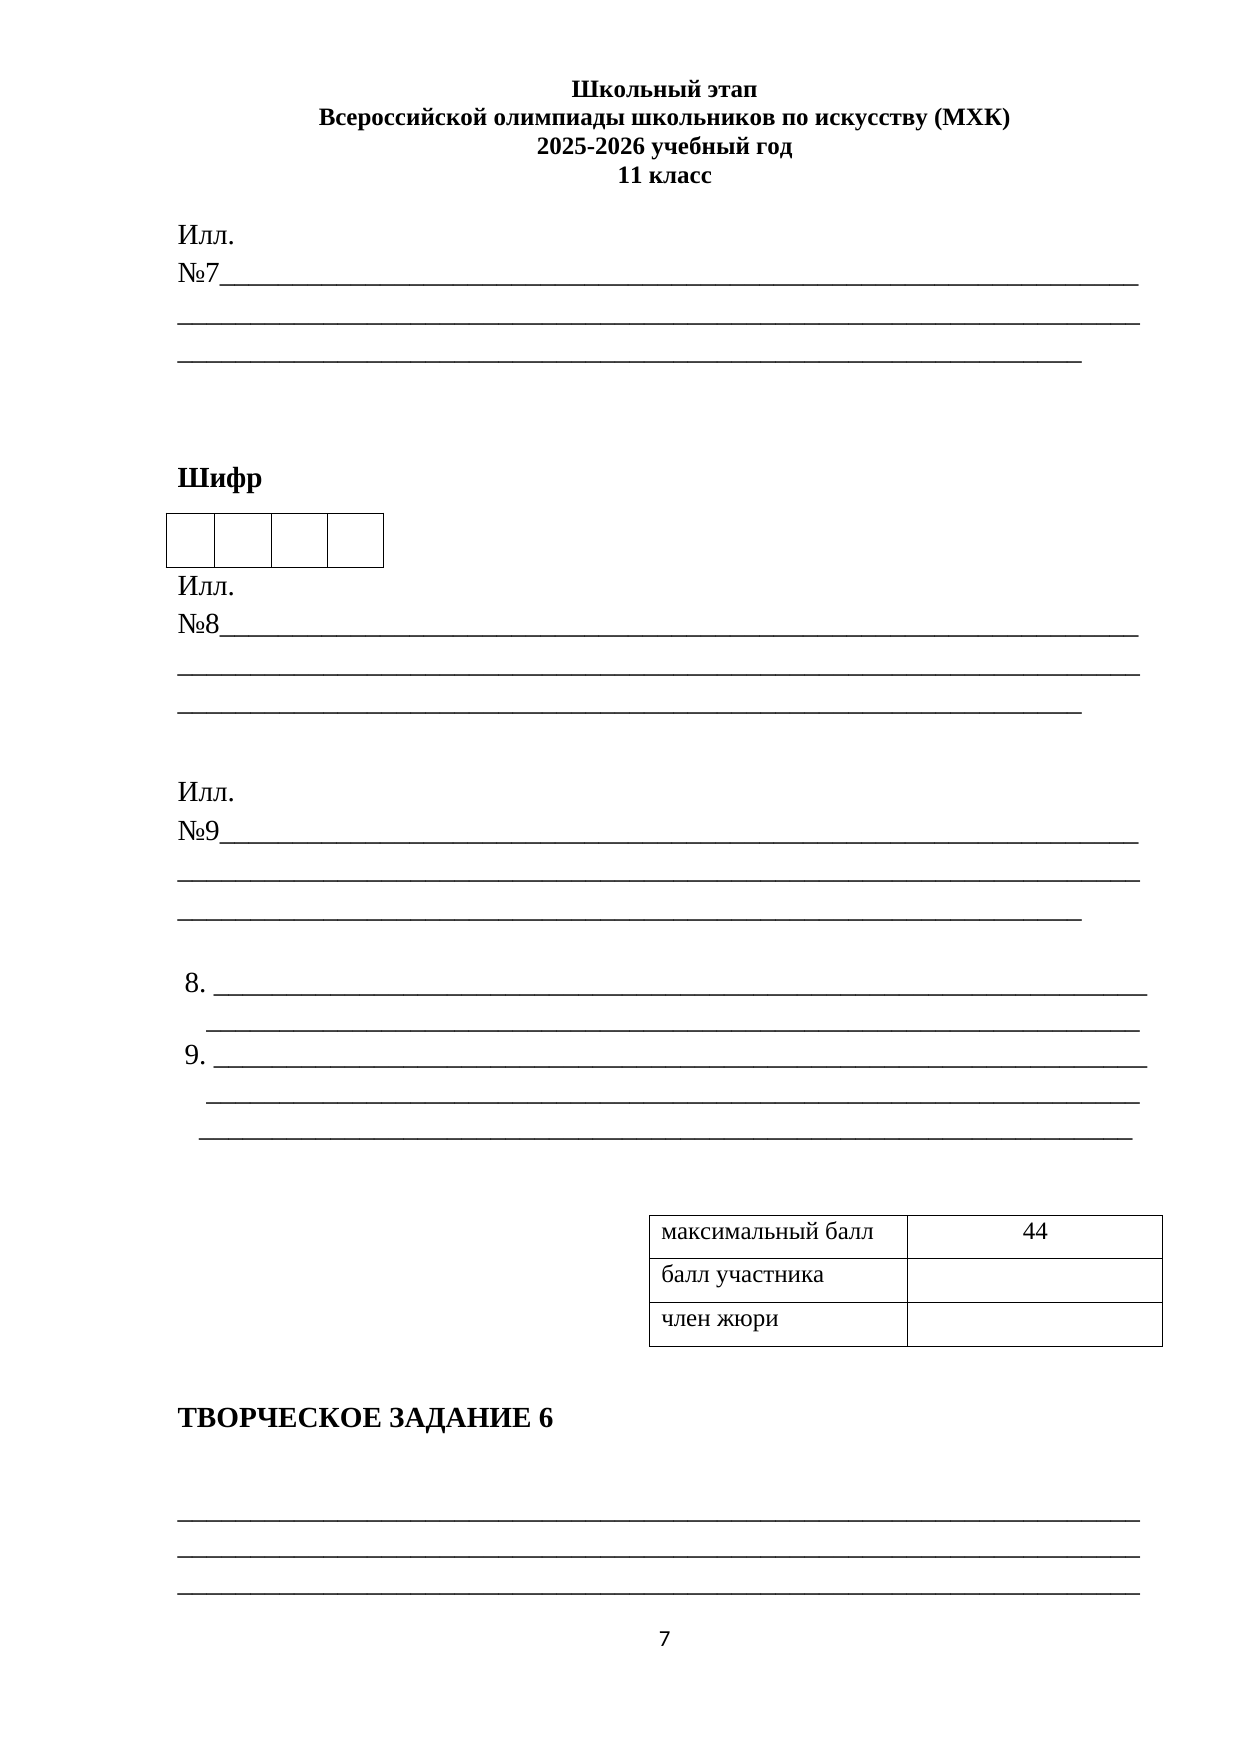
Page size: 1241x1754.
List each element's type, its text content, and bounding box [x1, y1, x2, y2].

table_cell член жюри [650, 1303, 907, 1346]
table_header [328, 514, 383, 567]
text Шифр [177, 460, 1152, 493]
text Илл.№9_______________________________________________________________________________________________________________________________________________________________________________________________ [177, 774, 1152, 924]
table_header [215, 514, 271, 567]
text Илл.№7_______________________________________________________________________________________________________________________________________________________________________________________________ [177, 217, 1152, 366]
table_header [167, 514, 214, 567]
list ________________________________________________________________ [184, 1073, 1152, 1107]
text ТВОРЧЕСКОЕ ЗАДАНИЕ 6 [177, 1400, 1152, 1433]
table_cell [908, 1303, 1162, 1346]
table_header 44 [908, 1216, 1162, 1258]
list ________________________________________________________________ [184, 1109, 1152, 1143]
table_header максимальный балл [650, 1216, 907, 1258]
list 8. ________________________________________________________________ [184, 965, 1152, 998]
table_header [272, 514, 327, 567]
text Илл.№8_______________________________________________________________________________________________________________________________________________________________________________________________ [177, 568, 1152, 717]
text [177, 1491, 1152, 1597]
list ________________________________________________________________ [184, 1001, 1152, 1034]
table_cell балл участника [650, 1259, 907, 1302]
list 9. ________________________________________________________________ [184, 1037, 1152, 1071]
table_cell [908, 1259, 1162, 1302]
